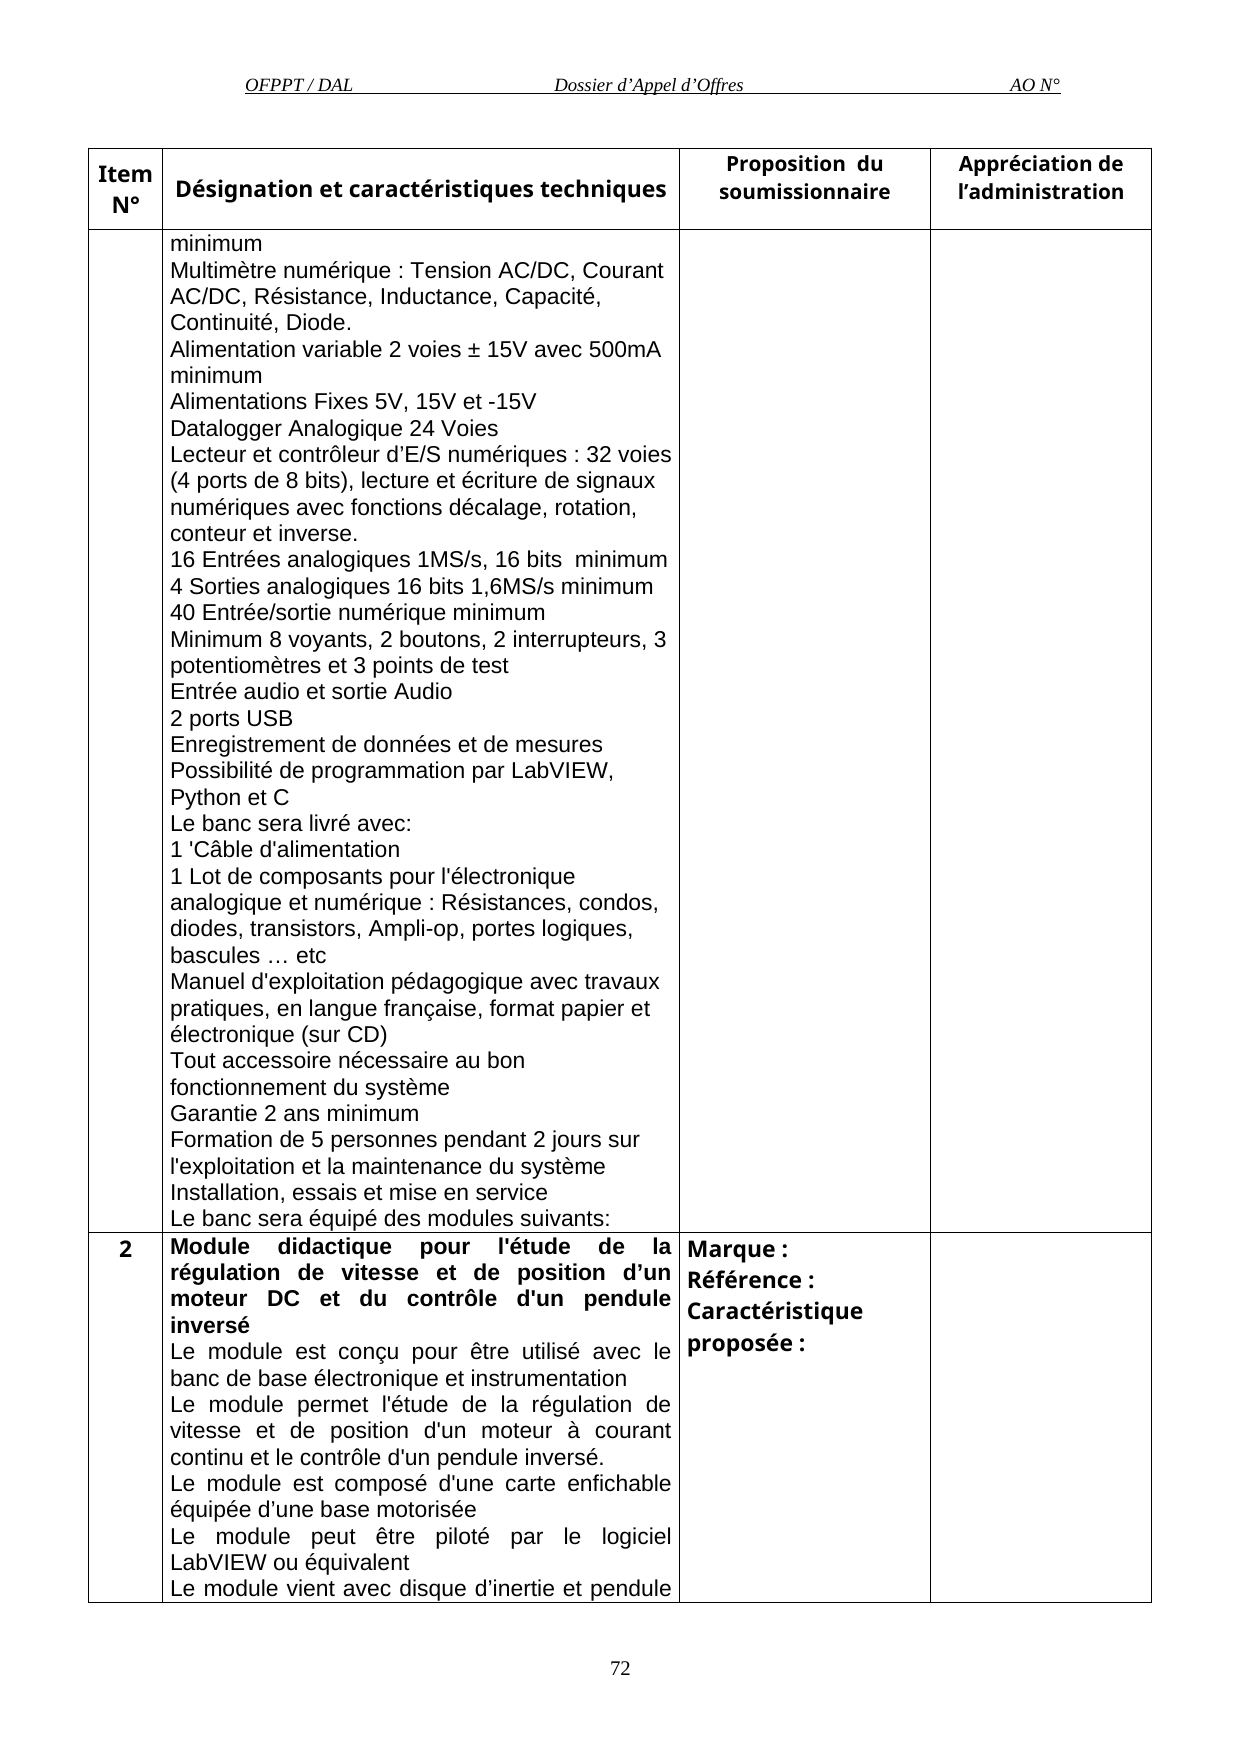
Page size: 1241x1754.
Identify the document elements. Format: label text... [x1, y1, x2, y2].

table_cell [163, 230, 679, 1232]
table_header Proposition du soumissionnaire [680, 149, 930, 229]
table_header Appréciation de l’administration [931, 149, 1151, 229]
table_header Item N° [89, 149, 162, 229]
table_cell [931, 230, 1151, 1232]
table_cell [680, 1233, 930, 1602]
table_cell [931, 1233, 1151, 1602]
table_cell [163, 1233, 679, 1602]
table_header Désignation et caractéristiques techniques [163, 149, 679, 229]
table_cell 2 [89, 1233, 162, 1602]
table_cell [680, 230, 930, 1232]
table_cell 1 [89, 230, 162, 1232]
